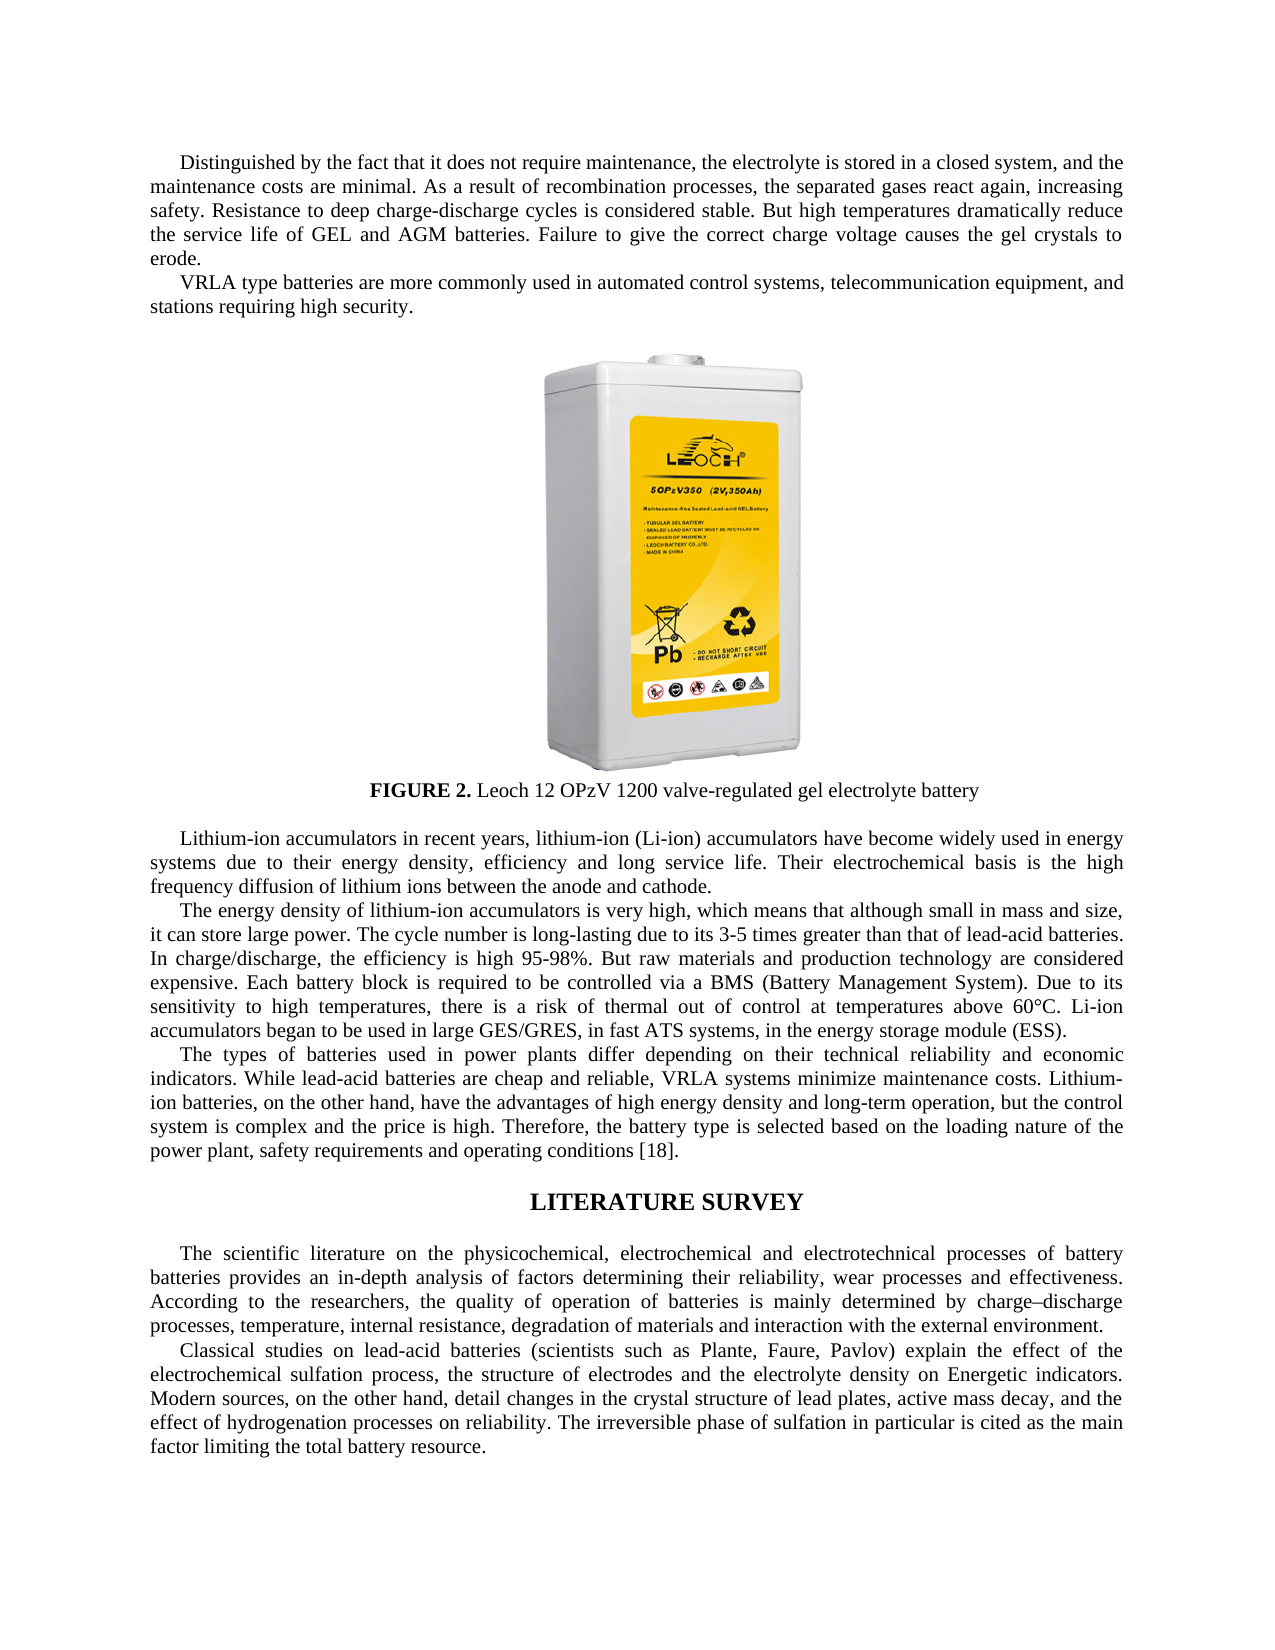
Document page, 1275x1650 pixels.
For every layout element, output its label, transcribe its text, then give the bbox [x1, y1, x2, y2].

text VRLA type batteries are more commonly used in automated control systems, telecommunication equipment, and stations requiring high security. [150, 270, 1125, 318]
picture [518, 342, 831, 778]
text The types of batteries used in power plants differ depending on their technical reliability and economic indicators. While lead-acid batteries are cheap and reliable, VRLA systems minimize maintenance costs. Lithium-ion batteries, on the other hand, have the advantages of high energy density and long-term operation, but the control system is complex and the price is high. Therefore, the battery type is selected based on the loading nature of the power plant, safety requirements and operating conditions [18]. [150, 1042, 1125, 1162]
text The scientific literature on the physicochemical, electrochemical and electrotechnical processes of battery batteries provides an in-depth analysis of factors determining their reliability, wear processes and effectiveness. According to the researchers, the quality of operation of batteries is mainly determined by charge–discharge processes, temperature, internal resistance, degradation of materials and interaction with the external environment. [150, 1241, 1125, 1337]
text Classical studies on lead-acid batteries (scientists such as Plante, Faure, Pavlov) explain the effect of the electrochemical sulfation process, the structure of electrodes and the electrolyte density on Energetic indicators. Modern sources, on the other hand, detail changes in the crystal structure of lead plates, active mass decay, and the effect of hydrogenation processes on reliability. The irreversible phase of sulfation in particular is cited as the main factor limiting the total battery resource. [150, 1337, 1125, 1458]
text LITERATURE SURVEY [150, 1187, 1125, 1216]
text Lithium-ion accumulators in recent years, lithium-ion (Li-ion) accumulators have become widely used in energy systems due to their energy density, efficiency and long service life. Their electrochemical basis is the high frequency diffusion of lithium ions between the anode and cathode. [150, 826, 1125, 898]
text Distinguished by the fact that it does not require maintenance, the electrolyte is stored in a closed system, and the maintenance costs are minimal. As a result of recombination processes, the separated gases react again, increasing safety. Resistance to deep charge-discharge cycles is considered stable. But high temperatures dramatically reduce the service life of GEL and AGM batteries. Failure to give the correct charge voltage causes the gel crystals to erode. [150, 150, 1125, 270]
text FIGURE 2. Leoch 12 OPzV 1200 valve-regulated gel electrolyte battery [150, 777, 1125, 802]
text The energy density of lithium-ion accumulators is very high, which means that although small in mass and size, it can store large power. The cycle number is long-lasting due to its 3-5 times greater than that of lead-acid batteries. In charge/discharge, the efficiency is high 95-98%. But raw materials and production technology are considered expensive. Each battery block is required to be controlled via a BMS (Battery Management System). Due to its sensitivity to high temperatures, there is a risk of thermal out of control at temperatures above 60°C. Li-ion accumulators began to be used in large GES/GRES, in fast ATS systems, in the energy storage module (ESS). [150, 898, 1125, 1042]
